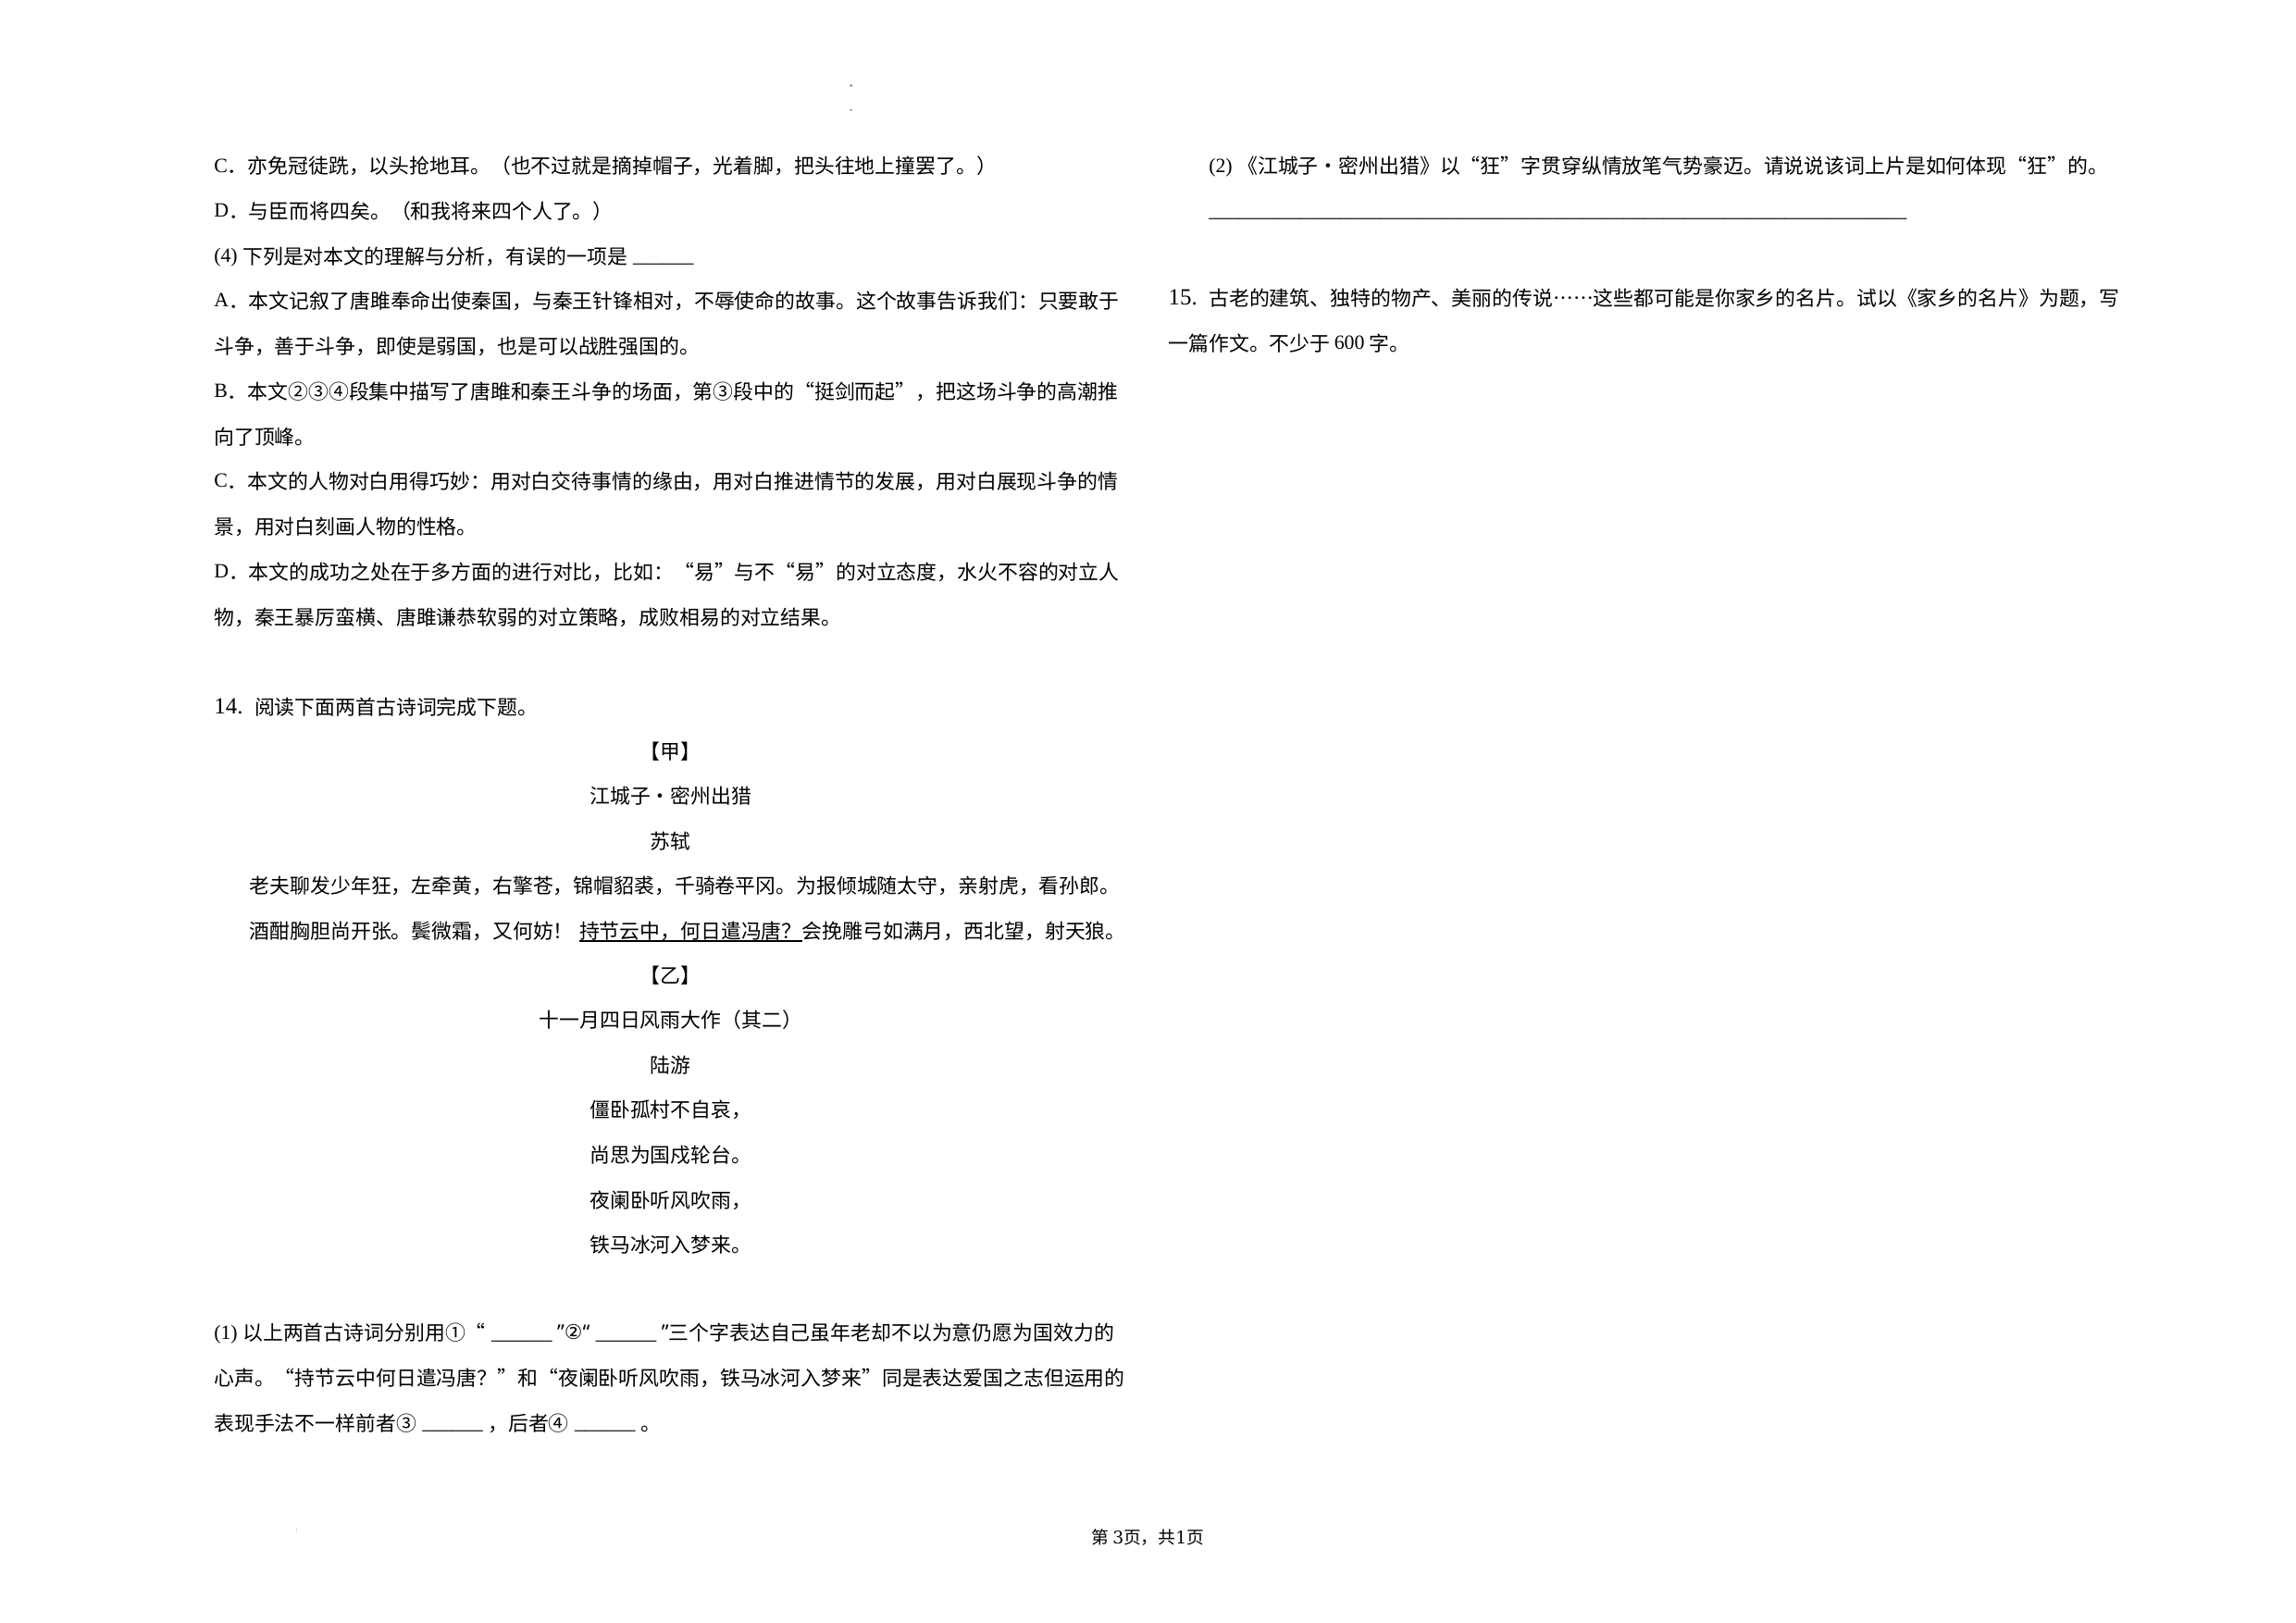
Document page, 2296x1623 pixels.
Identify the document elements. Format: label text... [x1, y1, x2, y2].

text 老夫聊发少年狂，左牵黄，右擎苍，锦帽貂裘，千骑卷平冈。为报倾城随太守，亲射虎，看孙郎。 酒酣胸胆尚开张。鬓微霜，又何妨！ 持节云中，何日遣冯唐？会挽雕弓如满月，西北望，射天狼。 [214, 869, 1127, 945]
text 苏轼 [214, 824, 1127, 855]
text 僵卧孤村不自哀， 尚思为国戍轮台。 夜阑卧听风吹雨， 铁马冰河入梦来。 [214, 1094, 1127, 1258]
text 【甲】 [214, 735, 1127, 765]
list (1) 以上两首古诗词分别用①“ ______ ”②“ ______ ”三个字表达自己虽年老却不以为意仍愿为国效力的心声。“持节云中何日遣冯唐？”和“夜阑卧听风吹雨，铁马冰河入梦来”同是表达爱国之志但运用的表现手法不一样前者③ ______ ，后者④ ______ 。 [214, 1317, 1127, 1437]
text 十一月四日风雨大作（其二） [214, 1004, 1127, 1034]
text 【乙】 [214, 960, 1127, 989]
list (4) 下列是对本文的理解与分析，有误的一项是 ______ A．本文记叙了唐雎奉命出使秦国，与秦王针锋相对，不辱使命的故事。这个故事告诉我们：只要敢于斗争，善于斗争，即使是弱国，也是可以战胜强国的。 B．本文②③④段集中描写了唐雎和秦王斗争的场面，第③段中的“挺剑而起”，把这场斗争的高潮推向了顶峰。 C．本文的人物对白用得巧妙：用对白交待事情的缘由，用对白推进情节的发展，用对白展现斗争的情景，用对白刻画人物的性格。 D．本文的成功之处在于多方面的进行对比，比如：“易”与不“易”的对立态度，水火不容的对立人物，秦王暴厉蛮横、唐雎谦恭软弱的对立策略，成败相易的对立结果。 [214, 240, 1127, 631]
list 15. 古老的建筑、独特的物产、美丽的传说……这些都可能是你家乡的名片。试以《家乡的名片》为题，写一篇作文。不少于600字。 [1168, 237, 2122, 357]
text 江城子•密州出猎 [214, 780, 1127, 810]
list (2) 《江城子•密州出猎》以“狂”字贯穿纵情放笔气势豪迈。请说说该词上片是如何体现“狂”的。 _____________________________________________________________________ [1209, 150, 2122, 225]
list 14. 阅读下面两首古诗词完成下题。 [214, 645, 1127, 721]
text 陆游 [214, 1048, 1127, 1079]
